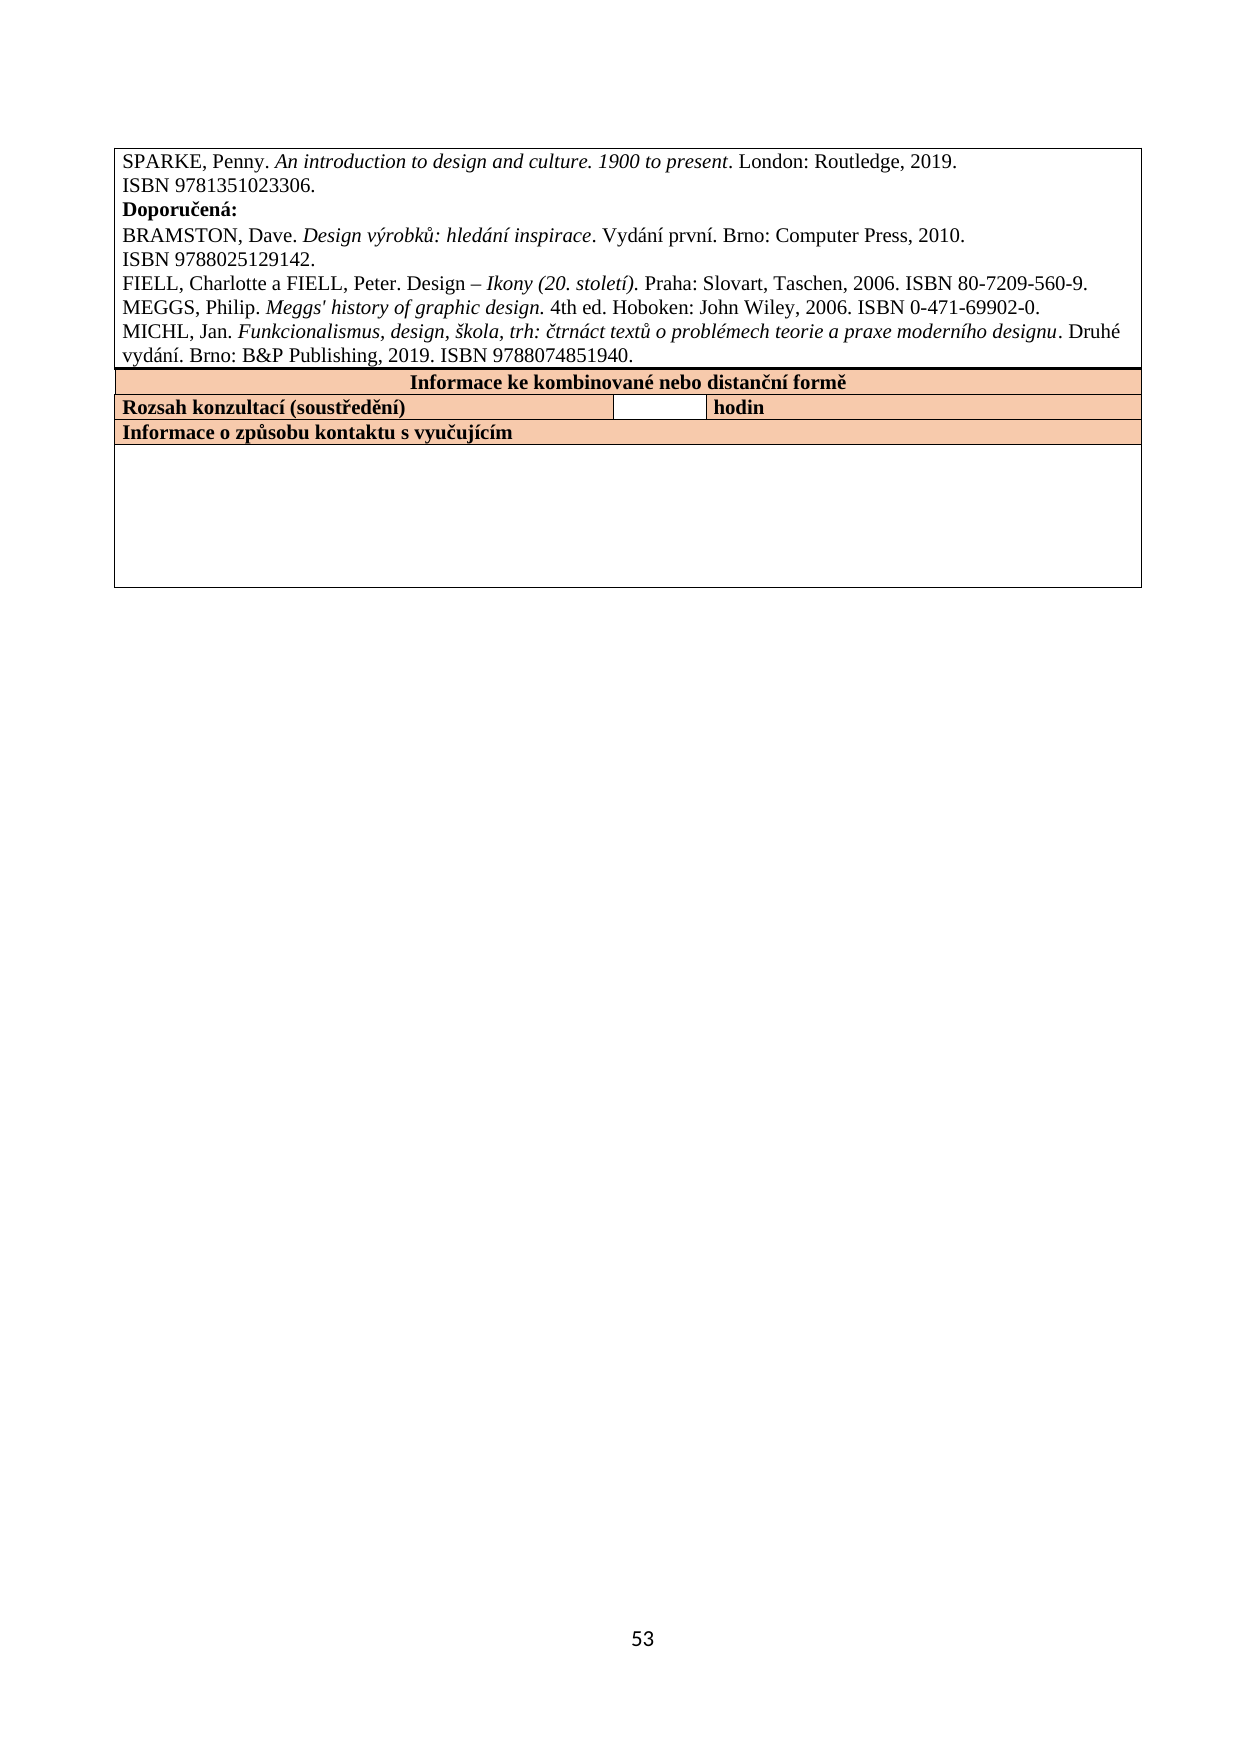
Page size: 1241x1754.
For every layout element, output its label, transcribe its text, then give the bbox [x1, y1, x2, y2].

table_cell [115, 149, 1141, 367]
table_cell Informace ke kombinované nebo distanční formě [116, 370, 1141, 394]
table_cell [614, 395, 706, 419]
table_cell Rozsah konzultací (soustředění) [115, 395, 613, 419]
table_cell [115, 445, 1141, 587]
table_cell Informace o způsobu kontaktu s vyučujícím [115, 420, 1141, 444]
table_cell hodin [707, 395, 1141, 419]
